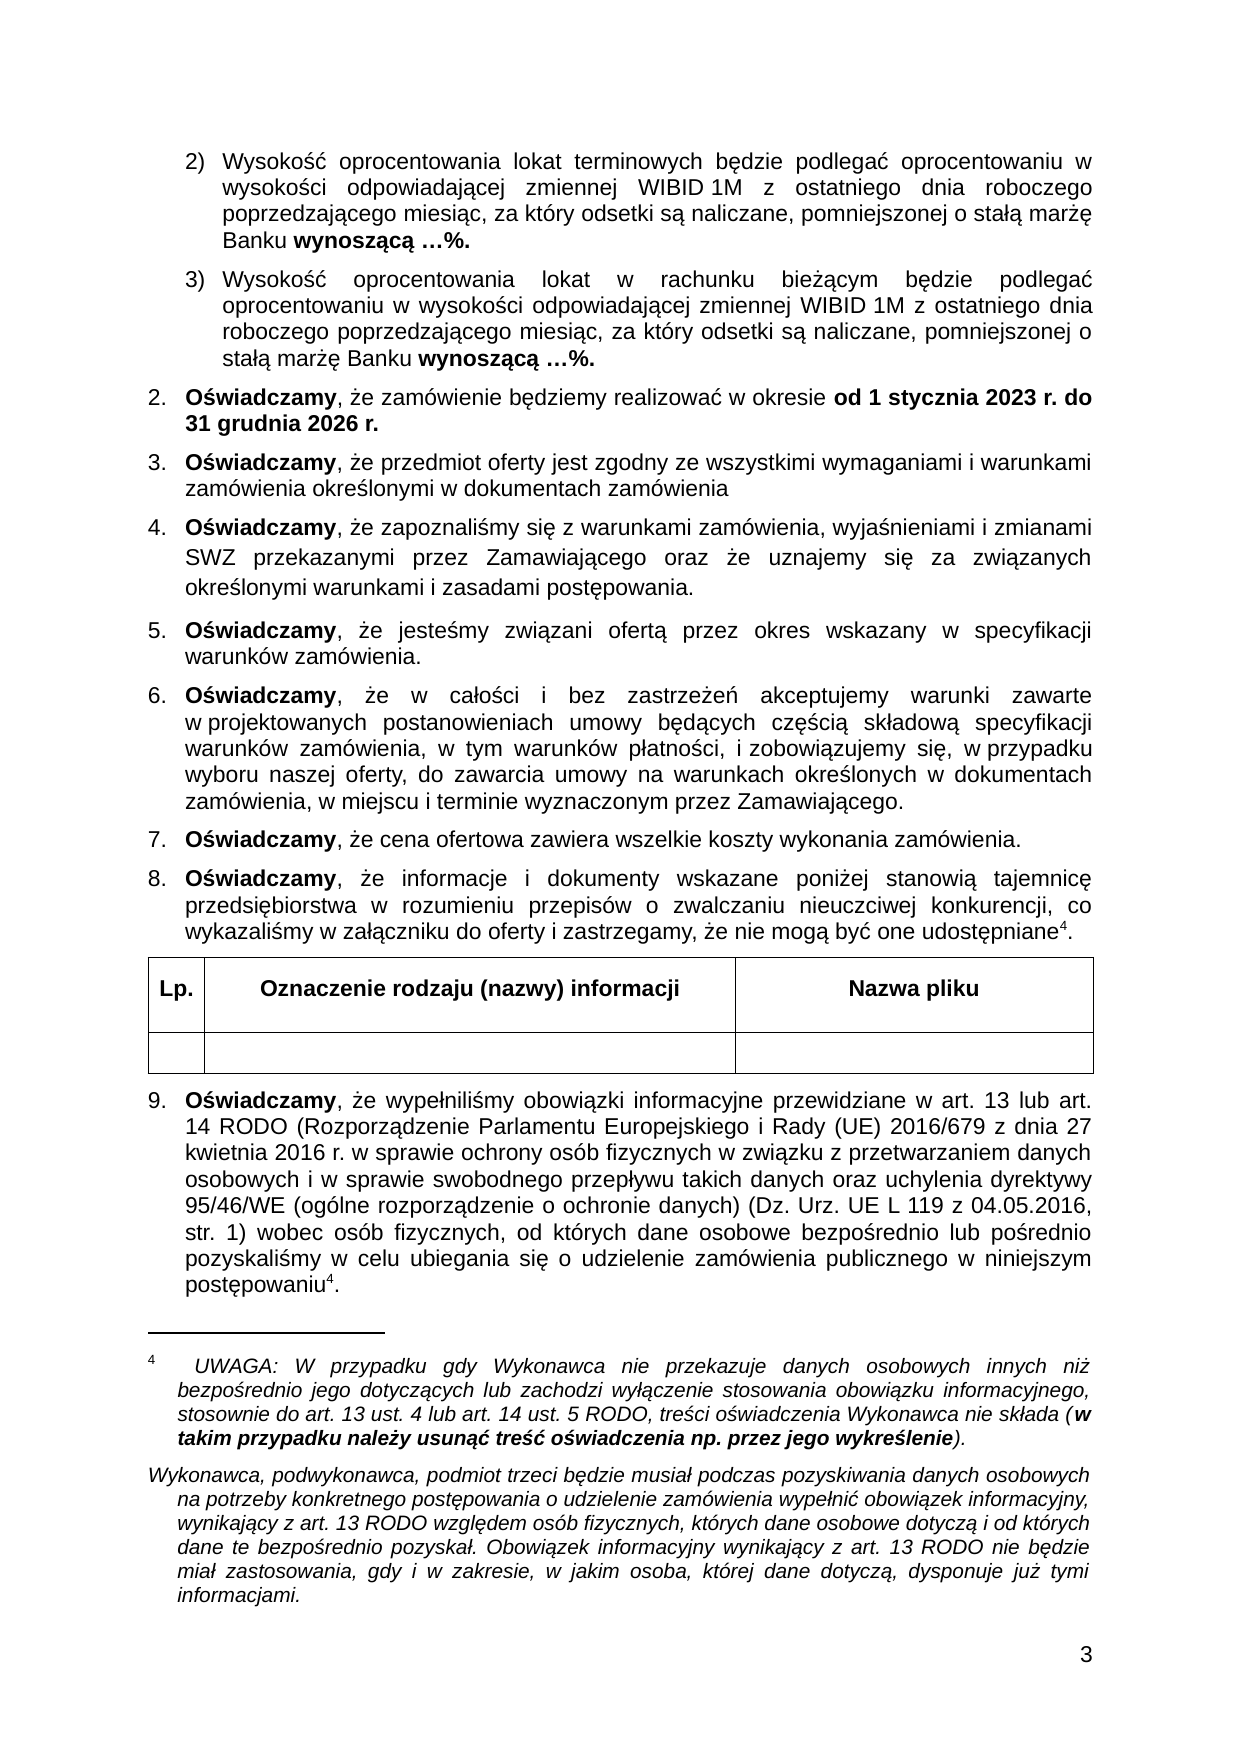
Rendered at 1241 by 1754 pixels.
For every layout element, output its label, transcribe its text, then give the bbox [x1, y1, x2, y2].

table_cell [736, 1033, 1093, 1073]
table_header Lp. [149, 958, 204, 1032]
table_cell [205, 1033, 735, 1073]
list Wysokość oprocentowania lokat terminowych będzie podlegać oprocentowaniu w wysokości odpowiadającej zmiennej WIBID 1M z ostatniego dnia roboczego poprzedzającego miesiąc, za który odsetki są naliczane, pomniejszonej o stałą marżę Banku wynoszącą …%. [185, 148, 1093, 253]
list Oświadczamy, że zapoznaliśmy się z warunkami zamówienia, wyjaśnieniami i zmianami SWZ przekazanymi przez Zamawiającego oraz że uznajemy się za związanych określonymi warunkami i zasadami postępowania. [148, 514, 1093, 601]
list Oświadczamy, że wypełniliśmy obowiązki informacyjne przewidziane w art. 13 lub art. 14 RODO (Rozporządzenie Parlamentu Europejskiego i Rady (UE) 2016/679 z dnia 27 kwietnia 2016 r. w sprawie ochrony osób fizycznych w związku z przetwarzaniem danych osobowych i w sprawie swobodnego przepływu takich danych oraz uchylenia dyrektywy 95/46/WE (ogólne rozporządzenie o ochronie danych) (Dz. Urz. UE L 119 z 04.05.2016, str. 1) wobec osób fizycznych, od których dane osobowe bezpośrednio lub pośrednio pozyskaliśmy w celu ubiegania się o udzielenie zamówienia publicznego w niniejszym postępowaniu. [148, 1087, 1093, 1297]
list Oświadczamy, że informacje i dokumenty wskazane poniżej stanowią tajemnicę przedsiębiorstwa w rozumieniu przepisów o zwalczaniu nieuczciwej konkurencji, co wykazaliśmy w załączniku do oferty i zastrzegamy, że nie mogą być one udostępniane4. [148, 865, 1093, 944]
list Oświadczamy, że przedmiot oferty jest zgodny ze wszystkimi wymaganiami i warunkami zamówienia określonymi w dokumentach zamówienia [148, 449, 1093, 501]
list Wysokość oprocentowania lokat w rachunku bieżącym będzie podlegać oprocentowaniu w wysokości odpowiadającej zmiennej WIBID 1M z ostatniego dnia roboczego poprzedzającego miesiąc, za który odsetki są naliczane, pomniejszonej o stałą marżę Banku wynoszącą …%. [185, 266, 1093, 371]
list Oświadczamy, że jesteśmy związani ofertą przez okres wskazany w specyfikacji warunków zamówienia. [148, 617, 1093, 670]
table_header Oznaczenie rodzaju (nazwy) informacji [205, 958, 735, 1032]
list Oświadczamy, że cena ofertowa zawiera wszelkie koszty wykonania zamówienia. [148, 826, 1093, 853]
table_header Nazwa pliku [736, 958, 1093, 1032]
list Oświadczamy, że w całości i bez zastrzeżeń akceptujemy warunki zawarte w projektowanych postanowieniach umowy będących częścią składową specyfikacji warunków zamówienia, w tym warunków płatności, i zobowiązujemy się, w przypadku wyboru naszej oferty, do zawarcia umowy na warunkach określonych w dokumentach zamówienia, w miejscu i terminie wyznaczonym przez Zamawiającego. [148, 682, 1093, 814]
table_cell [149, 1033, 204, 1073]
list Oświadczamy, że zamówienie będziemy realizować w okresie od 1 stycznia 2023 r. do 31 grudnia 2026 r. [148, 383, 1093, 436]
